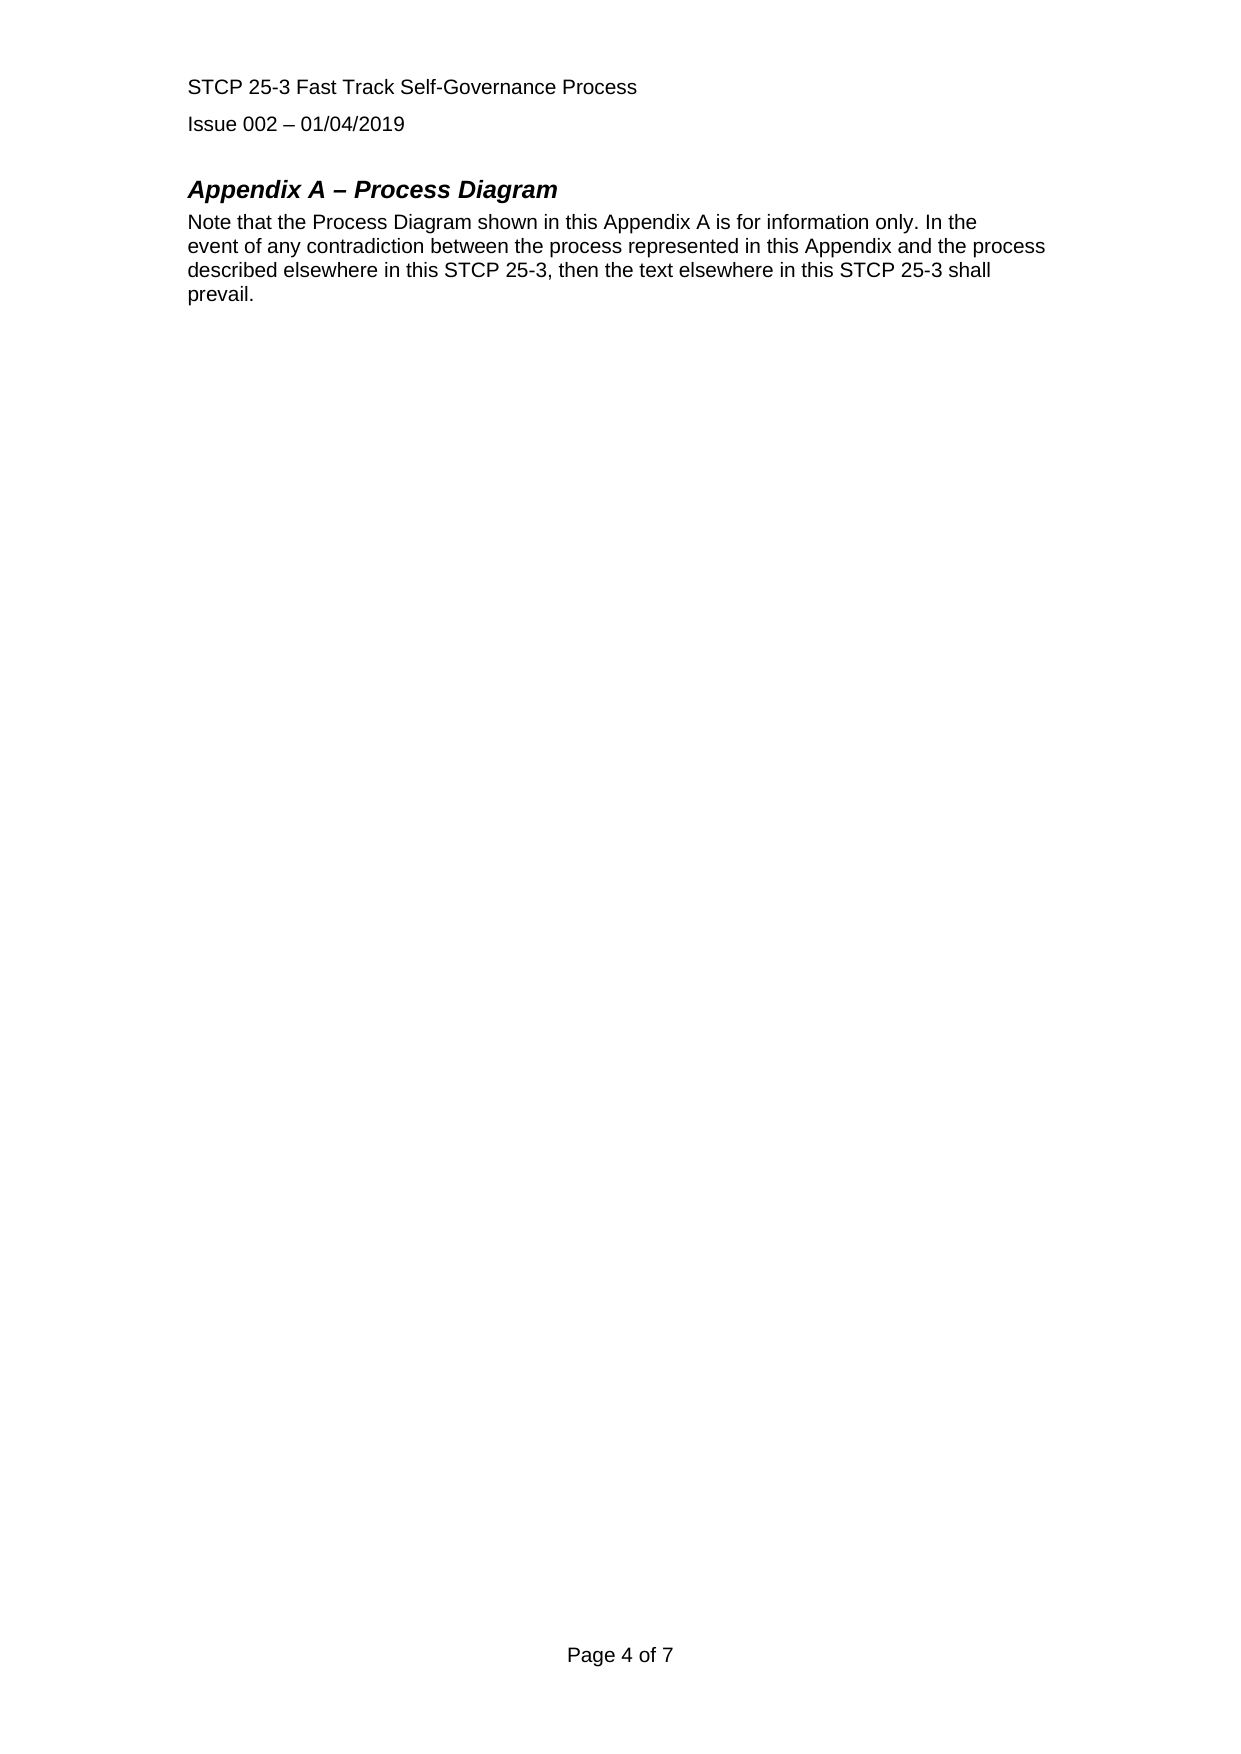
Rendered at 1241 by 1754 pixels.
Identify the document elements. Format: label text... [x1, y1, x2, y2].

subtitle Appendix A – Process Diagram [187, 175, 1053, 204]
text described elsewhere in this STCP 25-3, then the text elsewhere in this STCP 25-3 shall prevail. [187, 258, 1053, 306]
text Note that the Process Diagram shown in this Appendix A is for information only. In the [187, 210, 1053, 234]
text event of any contradiction between the process represented in this Appendix and the process [187, 234, 1053, 258]
